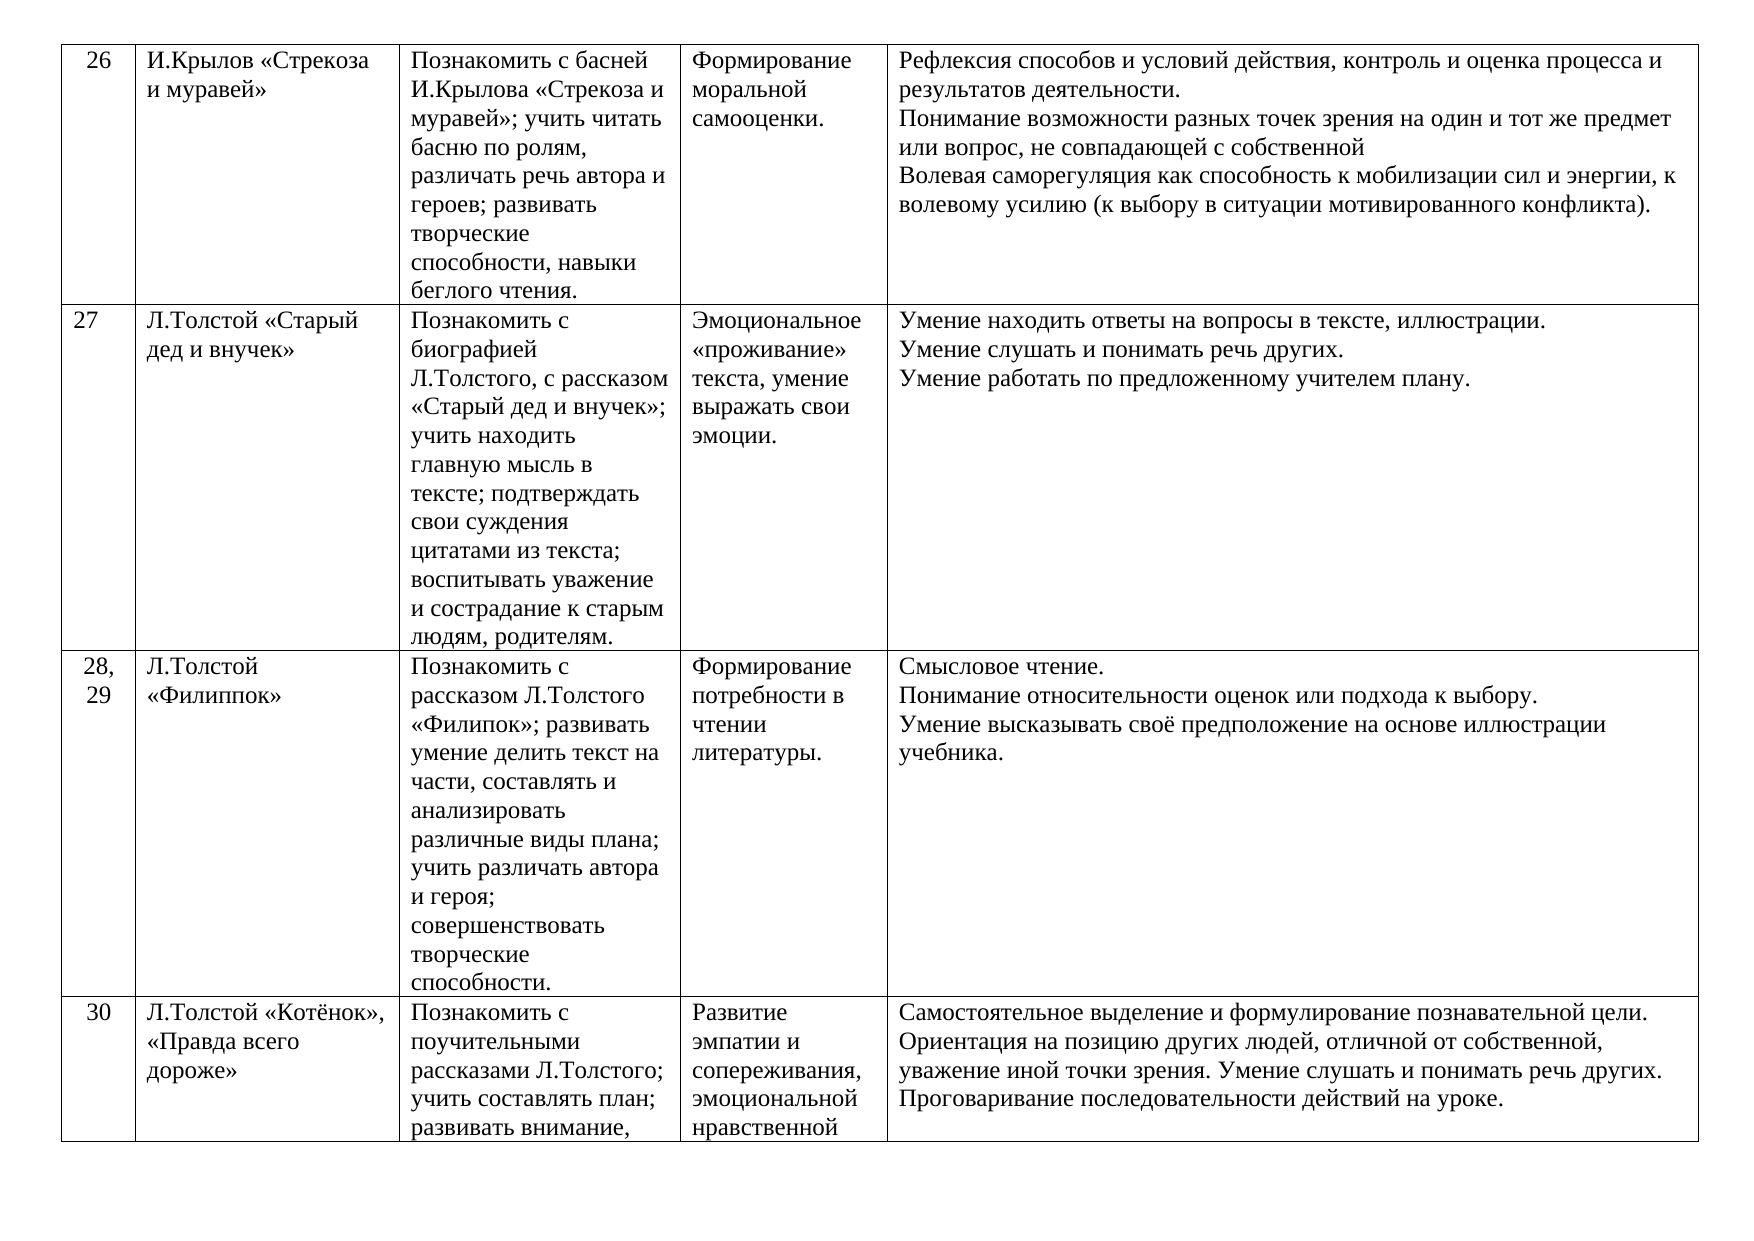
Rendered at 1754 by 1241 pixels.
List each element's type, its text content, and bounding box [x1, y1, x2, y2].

table_cell И.Крылов «Стрекоза и муравей» [136, 45, 399, 304]
table_cell 28, 29 [62, 651, 135, 996]
table_cell Л.Толстой «Филиппок» [136, 651, 399, 996]
table_cell Формирование моральной самооценки. [681, 45, 887, 304]
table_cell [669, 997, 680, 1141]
table_cell 30 [62, 997, 135, 1141]
table_cell Умение находить ответы на вопросы в тексте, иллюстрации. Умение слушать и понимать речь других. Умение работать по предложенному учителем плану. [888, 305, 1698, 650]
table_cell Смысловое чтение. Понимание относительности оценок или подхода к выбору. Умение высказывать своё предположение на основе иллюстрации учебника. [888, 651, 1698, 996]
table_cell Формирование потребности в чтении литературы. [681, 651, 887, 996]
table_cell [136, 997, 399, 1141]
table_cell 27 [62, 305, 135, 650]
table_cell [888, 997, 1698, 1141]
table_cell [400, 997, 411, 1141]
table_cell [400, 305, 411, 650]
table_cell Рефлексия способов и условий действия, контроль и оценка процесса и результатов деятельности. Понимание возможности разных точек зрения на один и тот же предмет или вопрос, не совпадающей с собственной Волевая саморегуляция как способность к мобилизации сил и энергии, к волевому усилию (к выбору в ситуации мотивированного конфликта). [888, 45, 1698, 304]
table_cell Л.Толстой «Старый дед и внучек» [136, 305, 399, 650]
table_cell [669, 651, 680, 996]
table_cell Познакомить с басней И.Крылова «Стрекоза и муравей»; учить читать басню по ролям, различать речь автора и героев; развивать творческие способности, навыки беглого чтения. [400, 45, 680, 304]
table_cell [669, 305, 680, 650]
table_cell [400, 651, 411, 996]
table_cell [681, 997, 887, 1141]
table_cell 26 [62, 45, 135, 304]
table_cell Эмоциональное «проживание» текста, умение выражать свои эмоции. [681, 305, 887, 650]
